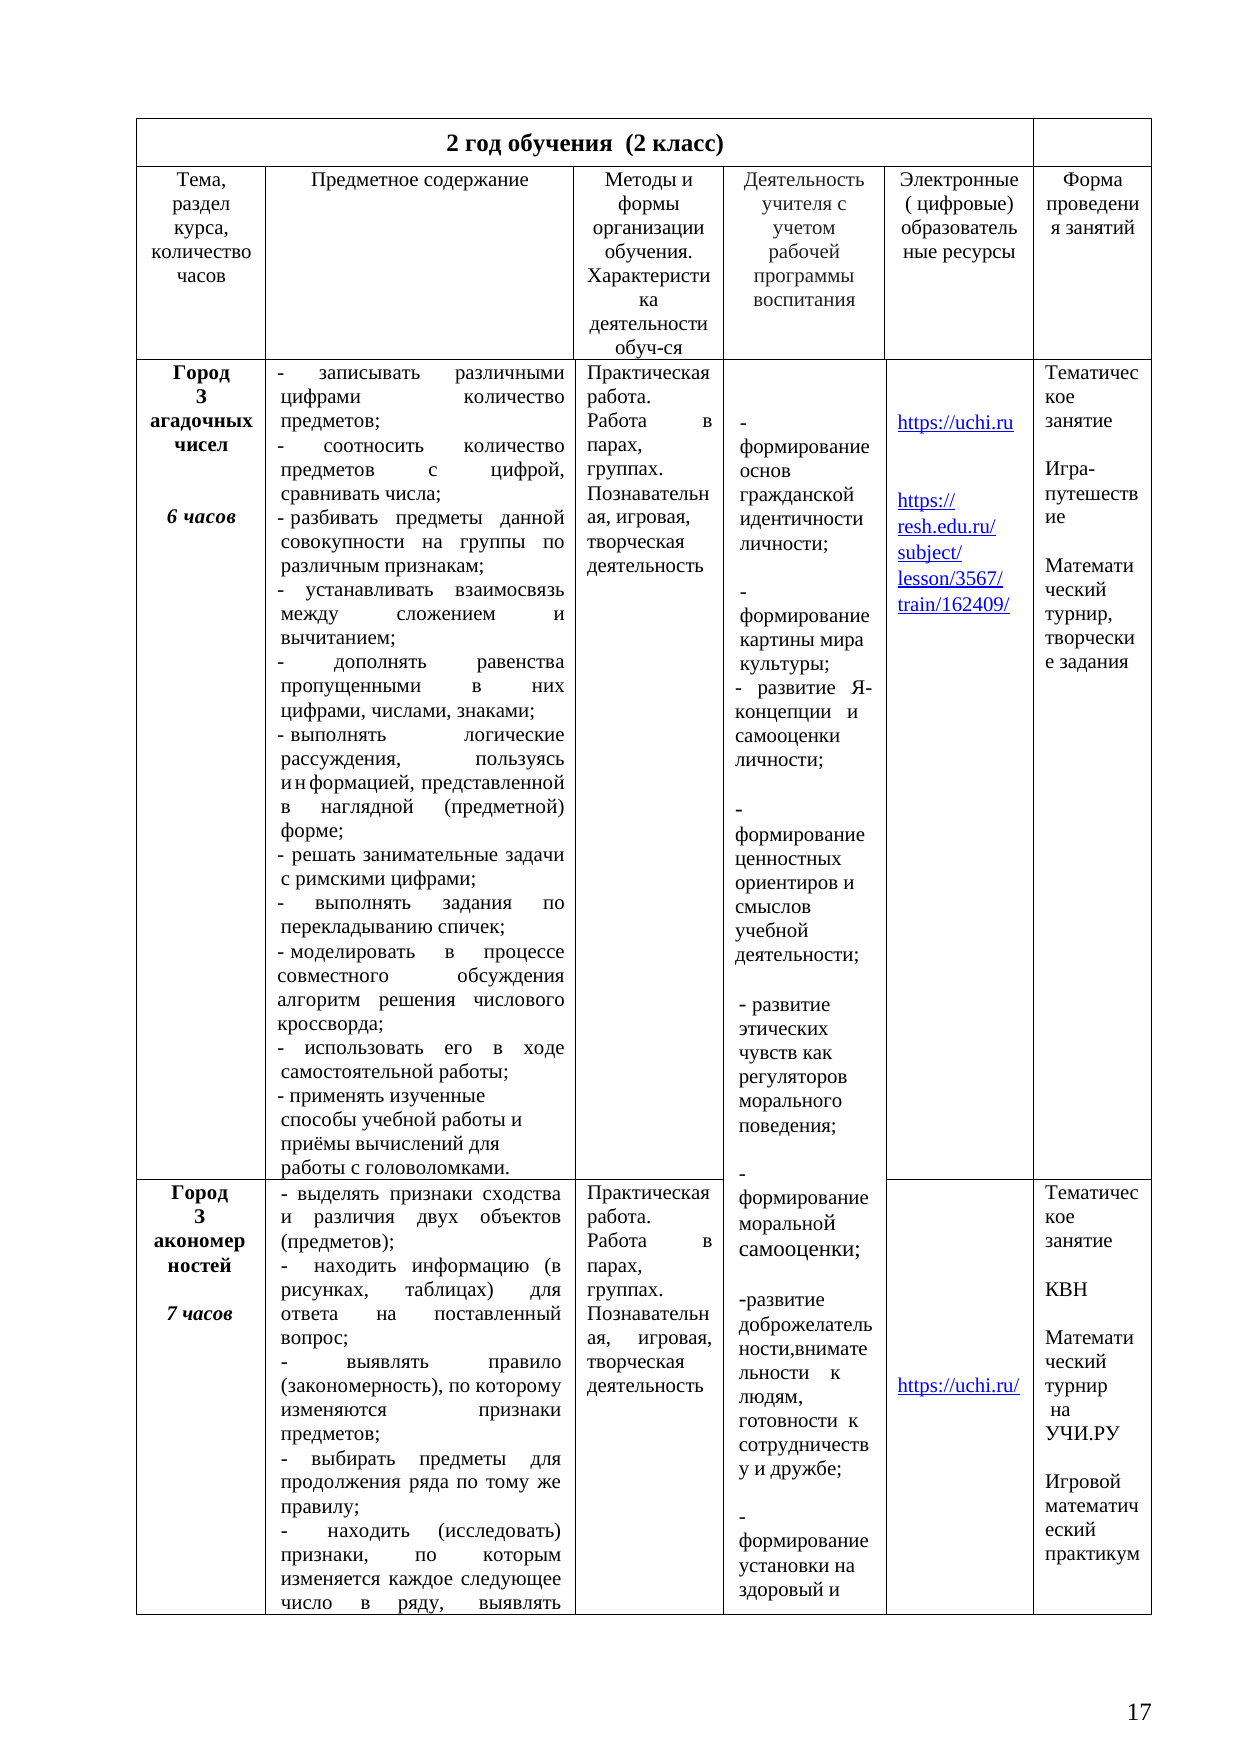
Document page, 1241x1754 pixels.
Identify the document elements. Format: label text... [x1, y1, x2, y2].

table_cell -формирование основ гражданской идентичности личности; - формирование картины мира культуры; - развитие Я-концепции и самооценки личности; - формирование ценностных ориентиров и смыслов учебной деятельности; - развитие этических чувств как регуляторов морального поведения; - формирование моральной самооценки; -развитие доброжелательности,внимательности к людям, готовности к сотрудничеству и дружбе; - формирование установки на здоровый и безопасный образ жизни [724, 360, 886, 1614]
table_cell Предметное содержание [266, 167, 573, 359]
table_cell Электронные ( цифровые) образовательные ресурсы [885, 167, 1033, 359]
table_cell https://uchi.ru https://resh.edu.ru/subject/lesson/3567/train/162409/ [887, 360, 1033, 1179]
table_cell Тема, раздел курса, количество часов [137, 167, 265, 359]
table_cell Методы и формы организации обучения. Характеристика деятельности обуч-ся [574, 167, 723, 359]
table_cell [137, 1180, 265, 1614]
table_cell - записывать различными цифрами количество предметов; - соотносить количество предметов с цифрой, сравнивать числа; -разбивать предметы данной совокупности на группы по различным признакам; - устанавливать взаимосвязь между сложением и вычитанием; - дополнять равенства пропущенными в них цифрами, числами, знаками; -выполнять логические рассуждения, пользуясь информацией, представленной в наглядной (предметной) форме; - решать занимательные задачи с римскими цифрами; - выполнять задания по перекладыванию спичек; -моделировать в процессе совместного обсуждения алгоритм решения числового кроссворда; - использовать его в ходе самостоятельной работы; - применять изученные способы учебной работы и приёмы вычислений для работы с головоломками. [266, 360, 575, 1179]
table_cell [576, 1180, 723, 1614]
table_cell Город Загадочных чисел 6 часов [137, 360, 265, 1179]
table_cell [1034, 1180, 1151, 1614]
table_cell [266, 1180, 575, 1614]
table_cell Тематическое занятие Игра-путешествие Математический турнир, творческие задания [1034, 360, 1151, 1179]
table_cell https://uchi.ru/ [887, 1180, 1033, 1614]
table_cell 2 год обучения (2 класс) [137, 119, 1033, 166]
table_cell Форма проведения занятий [1034, 167, 1151, 359]
table_cell Деятельность учителя с учетом рабочей программы воспитания [724, 167, 884, 359]
table_cell [1034, 119, 1151, 166]
table_cell Практическая работа. Работа в парах, группах. Познавательная, игровая, творческая деятельность [576, 360, 723, 1179]
